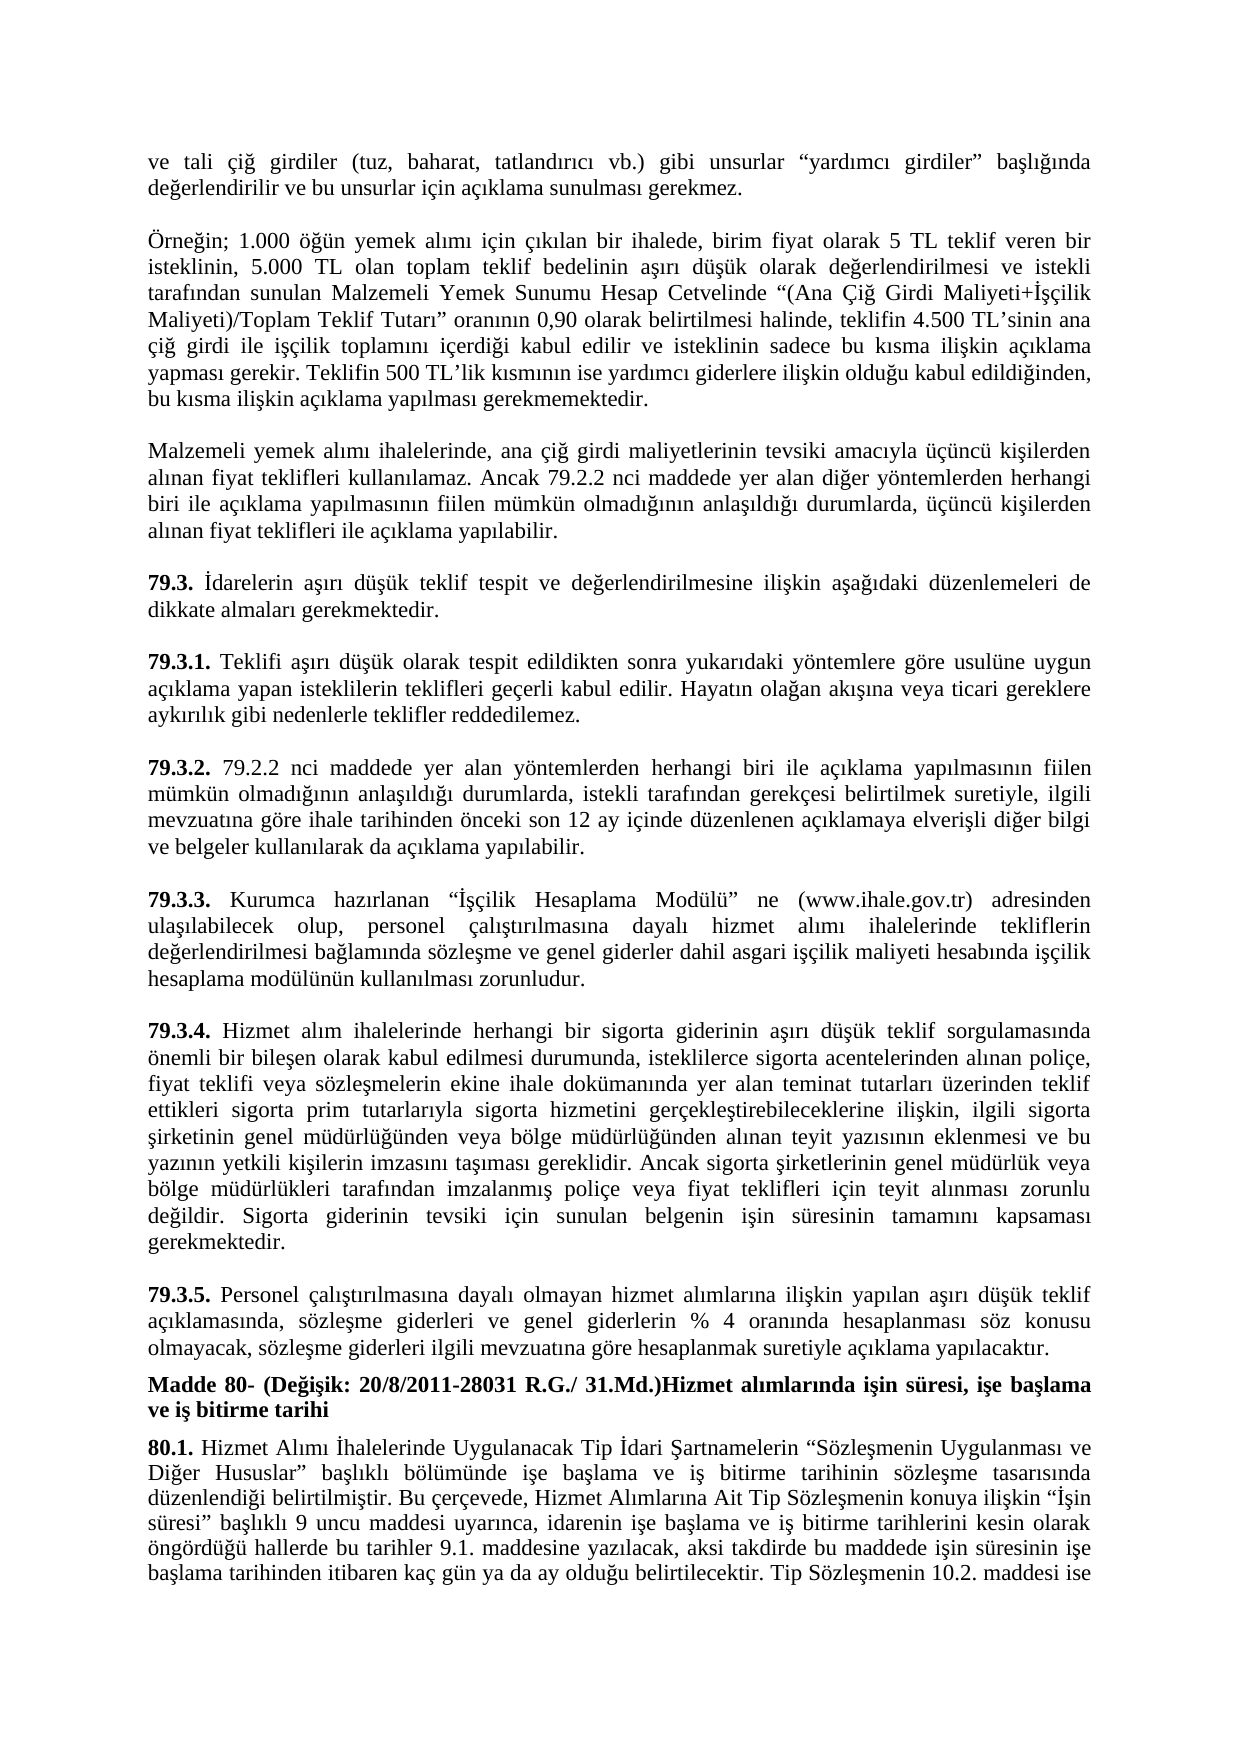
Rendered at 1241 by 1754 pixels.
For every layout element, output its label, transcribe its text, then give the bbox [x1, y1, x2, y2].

text Madde 80- (Değişik: 20/8/2011-28031 R.G./ 31.Md.)Hizmet alımlarında işin süresi, işe başlama ve iş bitirme tarihi [148, 1372, 1092, 1422]
text 79.3.2. 79.2.2 nci maddede yer alan yöntemlerden herhangi biri ile açıklama yapılmasının fiilen mümkün olmadığının anlaşıldığı durumlarda, istekli tarafından gerekçesi belirtilmek suretiyle, ilgili mevzuatına göre ihale tarihinden önceki son 12 ay içinde düzenlenen açıklamaya elverişli diğer bilgi ve belgeler kullanılarak da açıklama yapılabilir. [148, 754, 1092, 859]
text 79.3.3. Kurumca hazırlanan “İşçilik Hesaplama Modülü” ne (www.ihale.gov.tr) adresinden ulaşılabilecek olup, personel çalıştırılmasına dayalı hizmet alımı ihalelerinde tekliflerin değerlendirilmesi bağlamında sözleşme ve genel giderler dahil asgari işçilik maliyeti hesabında işçilik hesaplama modülünün kullanılması zorunludur. [148, 886, 1092, 991]
title 79.3.1. Teklifi aşırı düşük olarak tespit edildikten sonra yukarıdaki yöntemlere göre usulüne uygun açıklama yapan isteklilerin teklifleri geçerli kabul edilir. Hayatın olağan akışına veya ticari gereklere aykırılık gibi nedenlerle teklifler reddedilemez. [148, 648, 1092, 727]
title Örneğin; 1.000 öğün yemek alımı için çıkılan bir ihalede, birim fiyat olarak 5 TL teklif veren bir isteklinin, 5.000 TL olan toplam teklif bedelinin aşırı düşük olarak değerlendirilmesi ve istekli tarafından sunulan Malzemeli Yemek Sunumu Hesap Cetvelinde “(Ana Çiğ Girdi Maliyeti+İşçilik Maliyeti)/Toplam Teklif Tutarı” oranının 0,90 olarak belirtilmesi halinde, teklifin 4.500 TL’sinin ana çiğ girdi ile işçilik toplamını içerdiği kabul edilir ve isteklinin sadece bu kısma ilişkin açıklama yapması gerekir. Teklifin 500 TL’lik kısmının ise yardımcı giderlere ilişkin olduğu kabul edildiğinden, bu kısma ilişkin açıklama yapılması gerekmemektedir. [148, 227, 1092, 411]
title 79.3. İdarelerin aşırı düşük teklif tespit ve değerlendirilmesine ilişkin aşağıdaki düzenlemeleri de dikkate almaları gerekmektedir. [148, 569, 1092, 622]
text 79.3.4. Hizmet alım ihalelerinde herhangi bir sigorta giderinin aşırı düşük teklif sorgulamasında önemli bir bileşen olarak kabul edilmesi durumunda, isteklilerce sigorta acentelerinden alınan poliçe, fiyat teklifi veya sözleşmelerin ekine ihale dokümanında yer alan teminat tutarları üzerinden teklif ettikleri sigorta prim tutarlarıyla sigorta hizmetini gerçekleştirebileceklerine ilişkin, ilgili sigorta şirketinin genel müdürlüğünden veya bölge müdürlüğünden alınan teyit yazısının eklenmesi ve bu yazının yetkili kişilerin imzasını taşıması gereklidir. Ancak sigorta şirketlerinin genel müdürlük veya bölge müdürlükleri tarafından imzalanmış poliçe veya fiyat teklifleri için teyit alınması zorunlu değildir. Sigorta giderinin tevsiki için sunulan belgenin işin süresinin tamamını kapsaması gerekmektedir. [148, 1017, 1092, 1254]
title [148, 148, 1092, 200]
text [148, 1435, 1092, 1585]
text 79.3.5. Personel çalıştırılmasına dayalı olmayan hizmet alımlarına ilişkin yapılan aşırı düşük teklif açıklamasında, sözleşme giderleri ve genel giderlerin % 4 oranında hesaplanması söz konusu olmayacak, sözleşme giderleri ilgili mevzuatına göre hesaplanmak suretiyle açıklama yapılacaktır. [148, 1281, 1092, 1360]
title Malzemeli yemek alımı ihalelerinde, ana çiğ girdi maliyetlerinin tevsiki amacıyla üçüncü kişilerden alınan fiyat teklifleri kullanılamaz. Ancak 79.2.2 nci maddede yer alan diğer yöntemlerden herhangi biri ile açıklama yapılmasının fiilen mümkün olmadığının anlaşıldığı durumlarda, üçüncü kişilerden alınan fiyat teklifleri ile açıklama yapılabilir. [148, 438, 1092, 543]
